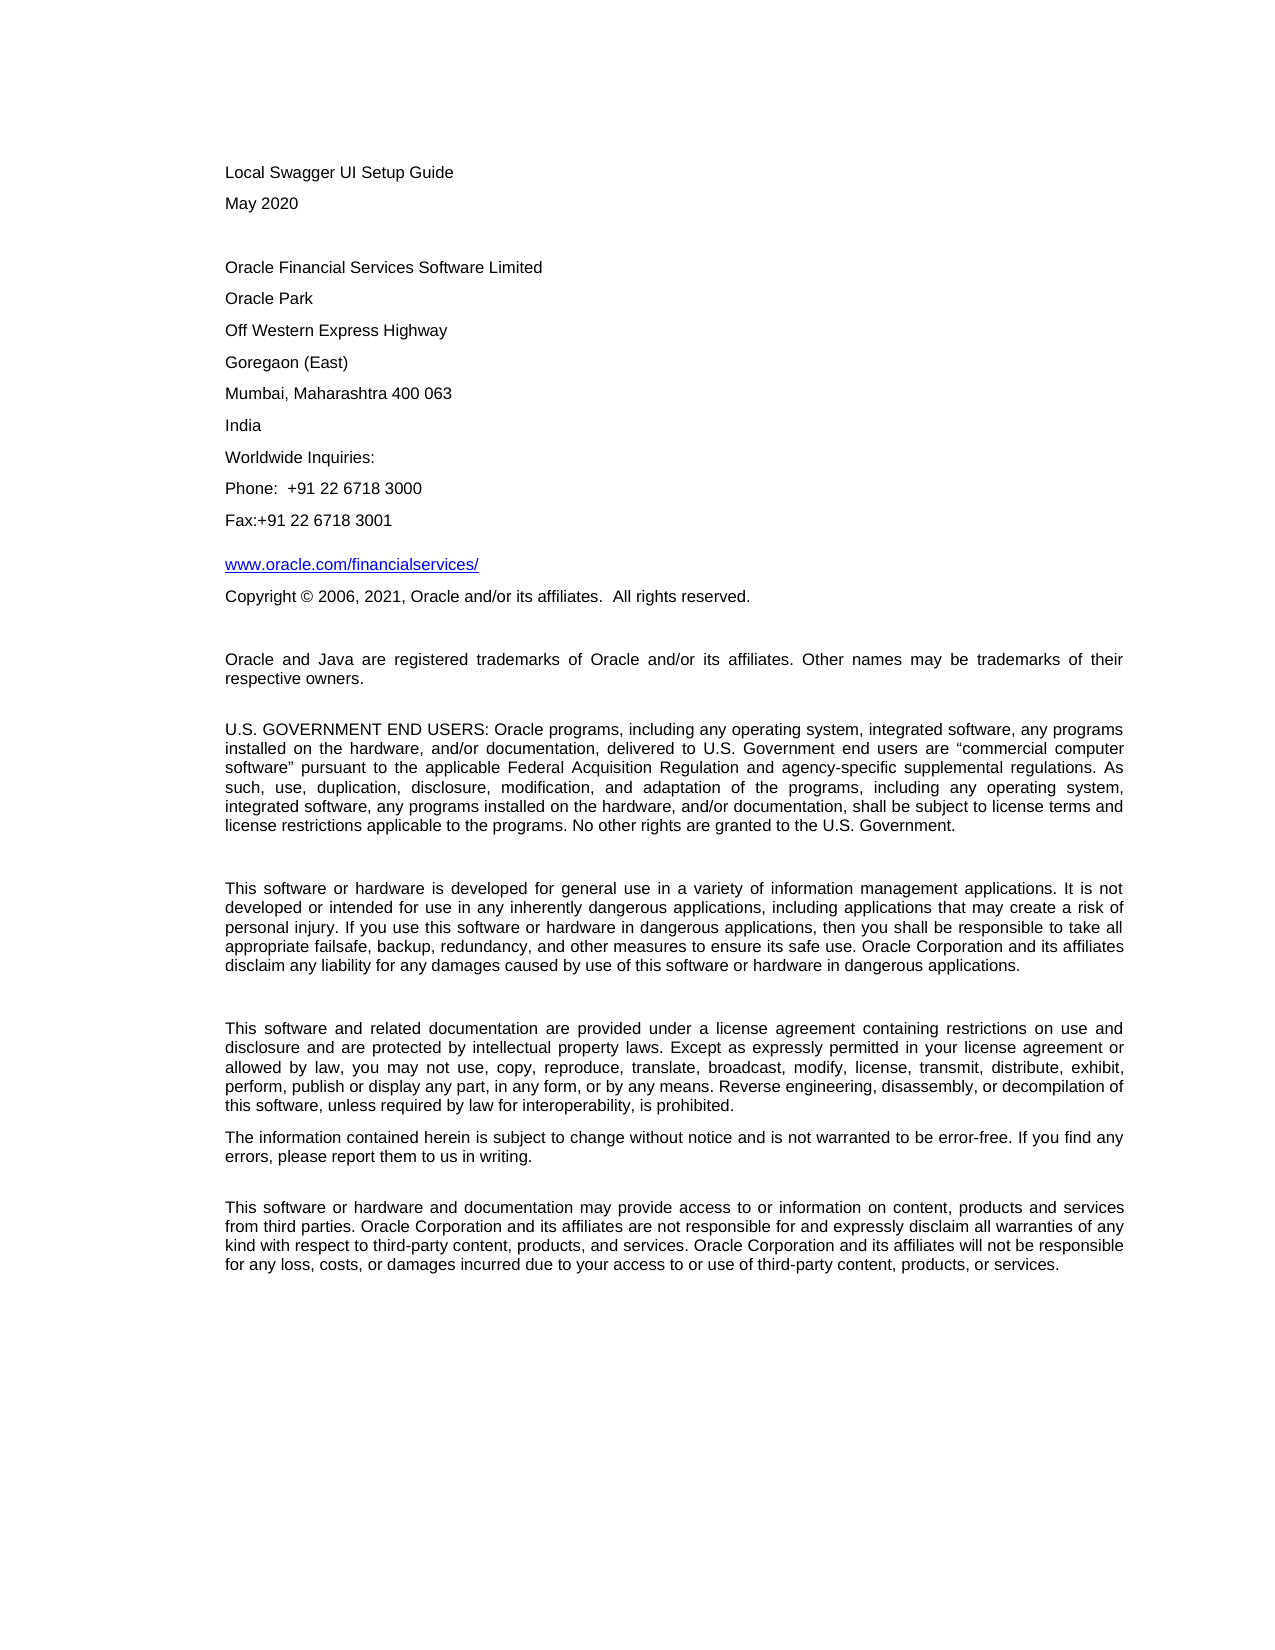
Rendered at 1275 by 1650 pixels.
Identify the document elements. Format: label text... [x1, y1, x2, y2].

text Fax:+91 22 6718 3001 [225, 511, 1125, 530]
text Worldwide Inquiries: [225, 447, 1125, 467]
text Oracle Park [225, 289, 1125, 308]
text Oracle and Java are registered trademarks of Oracle and/or its affiliates. Other names may be trademarks of their respective owners. [225, 650, 1125, 688]
text Copyright © 2006, 2021, Oracle and/or its affiliates. All rights reserved. [225, 587, 1125, 606]
text Oracle Financial Services Software Limited [225, 257, 1125, 277]
text Off Western Express Highway [225, 321, 1125, 340]
text Local Swagger UI Setup Guide [225, 162, 1125, 182]
text This software or hardware and documentation may provide access to or information on content, products and services from third parties. Oracle Corporation and its affiliates are not responsible for and expressly disclaim all warranties of any kind with respect to third-party content, products, and services. Oracle Corporation and its affiliates will not be responsible for any loss, costs, or damages incurred due to your access to or use of third-party content, products, or services. [225, 1178, 1125, 1274]
text May 2020 [225, 194, 1125, 213]
text Mumbai, Maharashtra 400 063 [225, 384, 1125, 403]
text Phone: +91 22 6718 3000 [225, 479, 1125, 498]
text This software and related documentation are provided under a license agreement containing restrictions on use and disclosure and are protected by intellectual property laws. Except as expressly permitted in your license agreement or allowed by law, you may not use, copy, reproduce, translate, broadcast, modify, license, transmit, distribute, exhibit, perform, publish or display any part, in any form, or by any means. Reverse engineering, disassembly, or decompilation of this software, unless required by law for interoperability, is prohibited. [225, 1019, 1125, 1115]
text www.oracle.com/financialservices/ [225, 555, 1125, 574]
text The information contained herein is subject to change without notice and is not warranted to be error-free. If you find any errors, please report them to us in writing. [225, 1127, 1125, 1166]
text U.S. GOVERNMENT END USERS: Oracle programs, including any operating system, integrated software, any programs installed on the hardware, and/or documentation, delivered to U.S. Government end users are “commercial computer software” pursuant to the applicable Federal Acquisition Regulation and agency-specific supplemental regulations. As such, use, duplication, disclosure, modification, and adaptation of the programs, including any operating system, integrated software, any programs installed on the hardware, and/or documentation, shall be subject to license terms and license restrictions applicable to the programs. No other rights are granted to the U.S. Government. [225, 701, 1125, 835]
text Goregaon (East) [225, 352, 1125, 372]
text This software or hardware is developed for general use in a variety of information management applications. It is not developed or intended for use in any inherently dangerous applications, including applications that may create a risk of personal injury. If you use this software or hardware in dangerous applications, then you shall be responsible to take all appropriate failsafe, backup, redundancy, and other measures to ensure its safe use. Oracle Corporation and its affiliates disclaim any liability for any damages caused by use of this software or hardware in dangerous applications. [225, 879, 1125, 975]
text India [225, 416, 1125, 435]
